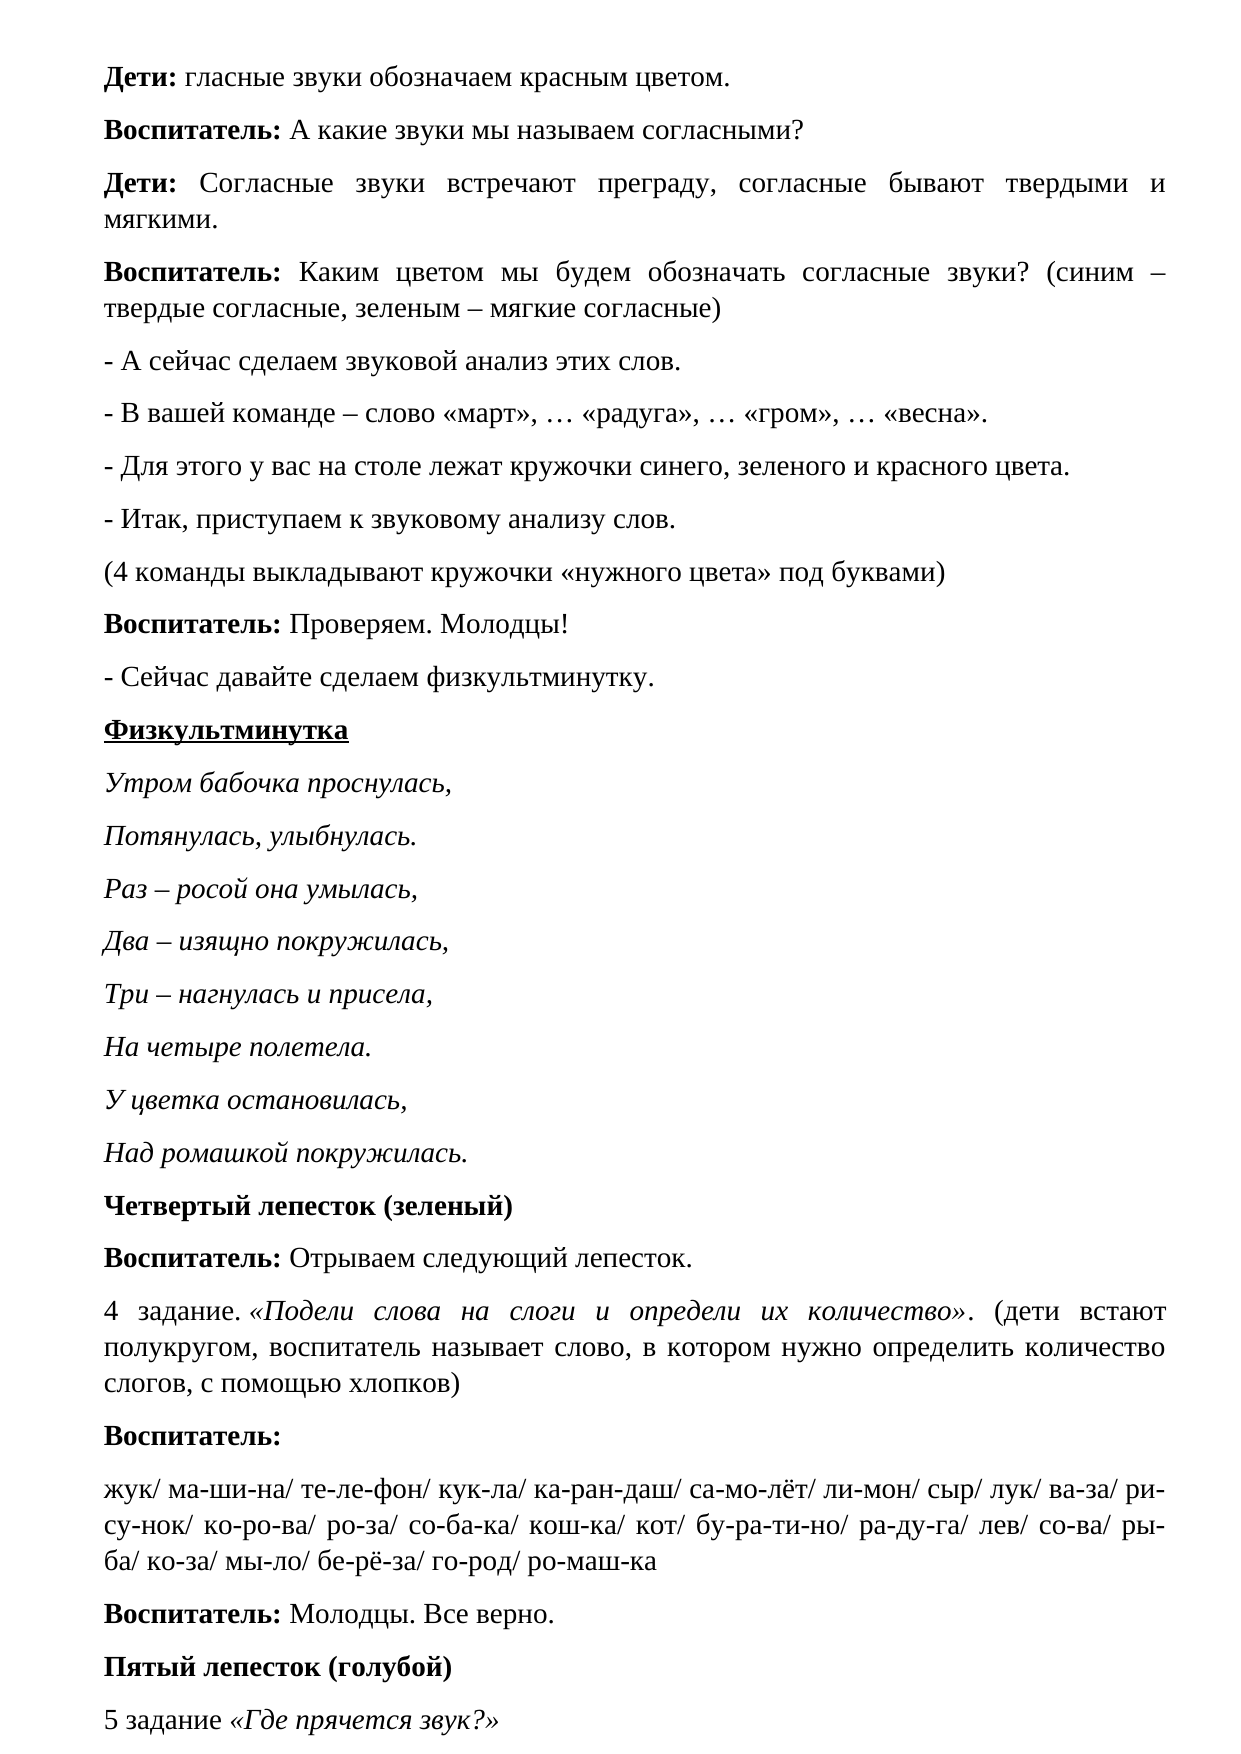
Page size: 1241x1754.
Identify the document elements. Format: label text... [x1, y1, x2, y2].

text Воспитатель: [103, 1418, 1167, 1452]
text Воспитатель: Молодцы. Все верно. [103, 1596, 1167, 1630]
text 5 задание «Где прячется звук?» [103, 1702, 1167, 1735]
text Воспитатель: А какие звуки мы называем согласными? [103, 112, 1167, 145]
text (4 команды выкладывают кружочки «нужного цвета» под буквами) [103, 554, 1167, 587]
text - Для этого у вас на столе лежат кружочки синего, зеленого и красного цвета. [103, 448, 1167, 482]
text - В вашей команде – слово «март», … «радуга», … «гром», … «весна». [103, 395, 1167, 429]
text Воспитатель: Каким цветом мы будем обозначать согласные звуки? (синим – твердые согласные, зеленым – мягкие согласные) [103, 254, 1167, 323]
text На четыре полетела. [103, 1029, 1167, 1063]
text - А сейчас сделаем звуковой анализ этих слов. [103, 343, 1167, 376]
text 4 задание. «Подели слова на слоги и определи их количество». (дети встают полукругом, воспитатель называет слово, в котором нужно определить количество слогов, с помощью хлопков) [103, 1293, 1167, 1399]
text жук/ ма-ши-на/ те-ле-фон/ кук-ла/ ка-ран-даш/ са-мо-лёт/ ли-мон/ сыр/ лук/ ва-за/ ри-су-нок/ ко-ро-ва/ ро-за/ со-ба-ка/ кош-ка/ кот/ бу-ра-ти-но/ ра-ду-га/ лев/ со-ва/ ры-ба/ ко-за/ мы-ло/ бе-рё-за/ го-род/ ро-маш-ка [103, 1471, 1167, 1577]
text Воспитатель: Проверяем. Молодцы! [103, 607, 1167, 640]
text Над ромашкой покружилась. [103, 1135, 1167, 1168]
text Воспитатель: Отрываем следующий лепесток. [103, 1240, 1167, 1274]
text Три – нагнулась и присела, [103, 976, 1167, 1010]
text У цветка остановилась, [103, 1082, 1167, 1116]
text - Сейчас давайте сделаем физкультминутку. [103, 659, 1167, 693]
text Четвертый лепесток (зеленый) [103, 1188, 1167, 1221]
text Раз – росой она умылась, [103, 871, 1167, 904]
text Два – изящно покружилась, [103, 923, 1167, 957]
text - Итак, приступаем к звуковому анализу слов. [103, 501, 1167, 534]
text Физкультминутка [103, 712, 1167, 746]
text Дети: Согласные звуки встречают преграду, согласные бывают твердыми и мягкими. [103, 165, 1167, 234]
text Дети: гласные звуки обозначаем красным цветом. [103, 59, 1167, 93]
text Утром бабочка проснулась, [103, 765, 1167, 799]
text Потянулась, улыбнулась. [103, 818, 1167, 851]
text Пятый лепесток (голубой) [103, 1649, 1167, 1683]
